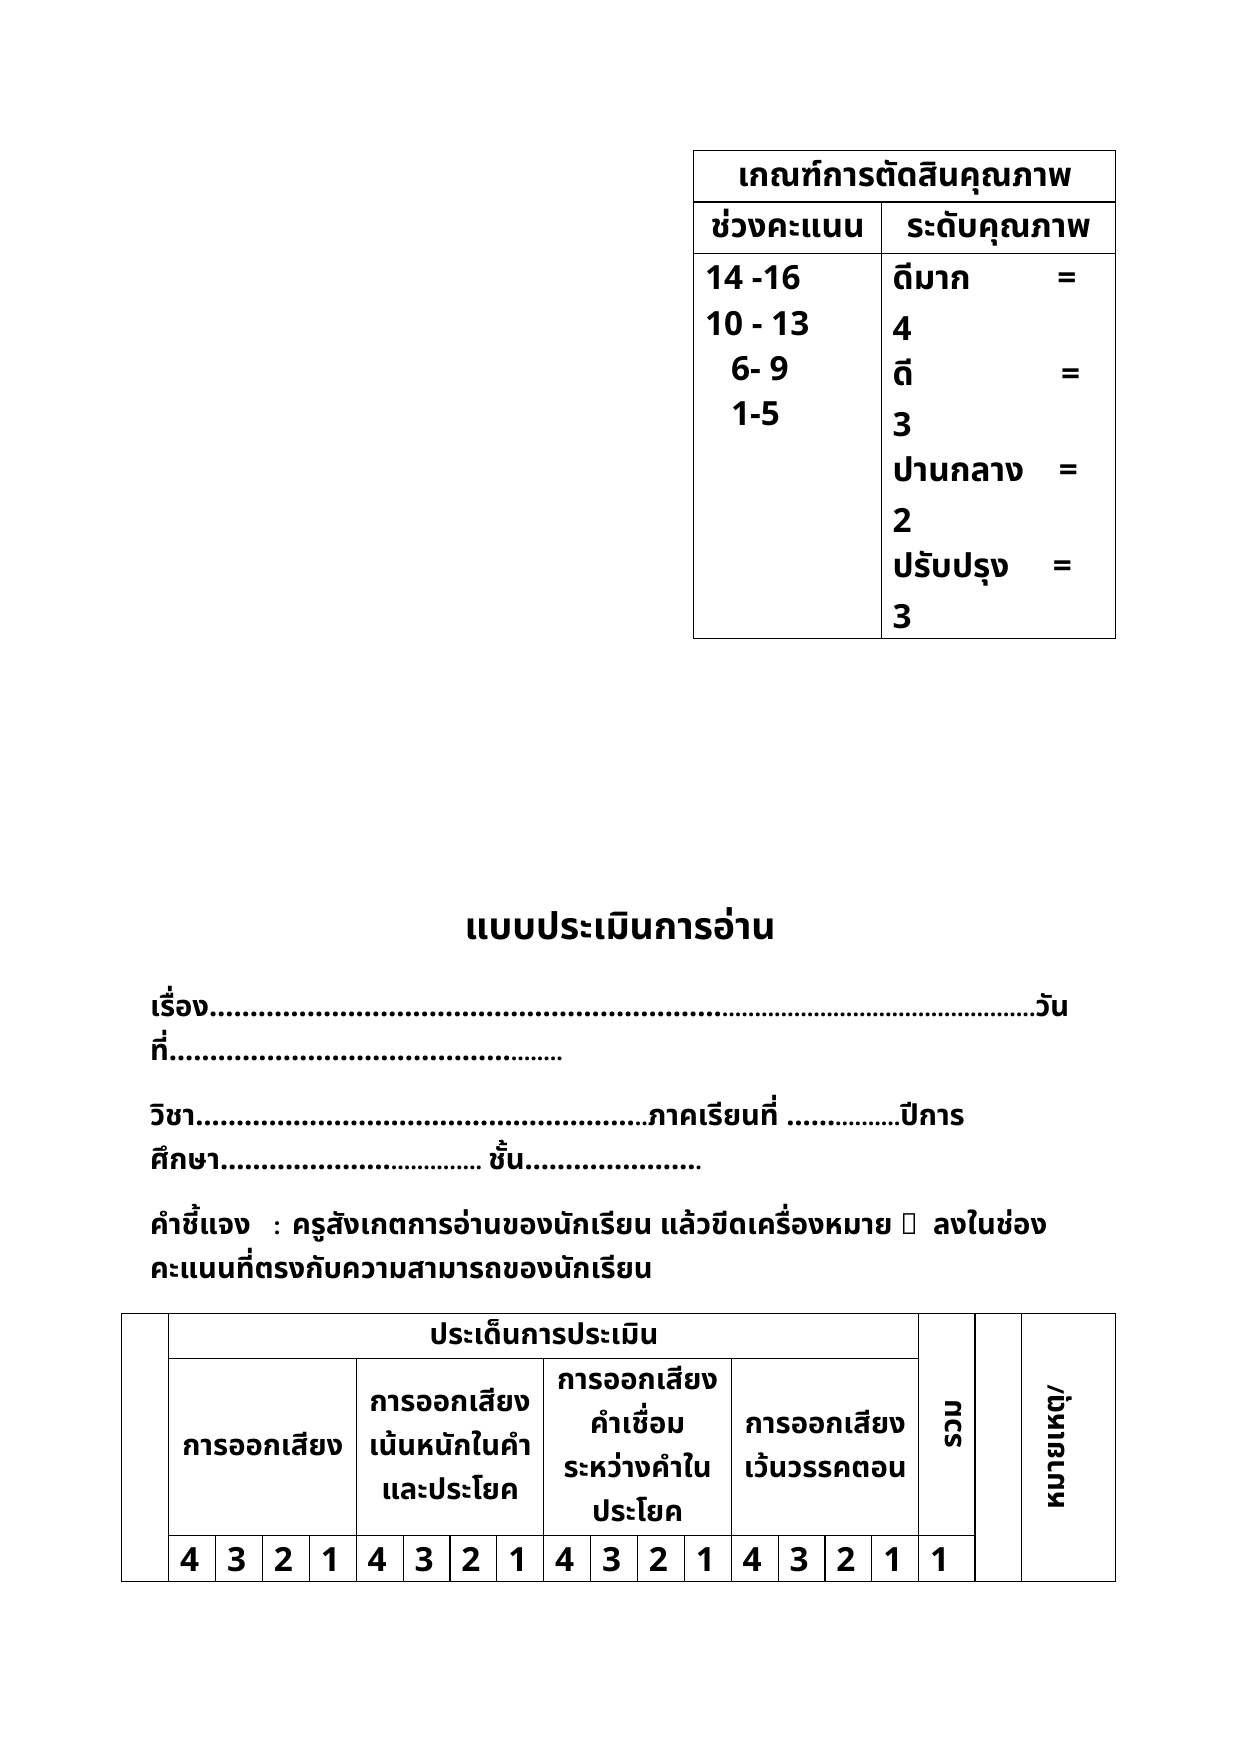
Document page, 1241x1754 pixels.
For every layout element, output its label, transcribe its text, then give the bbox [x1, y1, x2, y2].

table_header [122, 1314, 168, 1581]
text แบบประเมินการอ่าน [150, 899, 1090, 956]
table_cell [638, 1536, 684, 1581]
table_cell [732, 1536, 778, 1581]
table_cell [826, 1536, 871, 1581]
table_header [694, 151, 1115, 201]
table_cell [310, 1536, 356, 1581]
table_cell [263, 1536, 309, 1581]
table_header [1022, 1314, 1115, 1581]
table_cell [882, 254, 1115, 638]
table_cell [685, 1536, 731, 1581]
text คำชี้แจง : ครูสังเกตการอ่านของนักเรียน แล้วขีดเครื่องหมาย ลงในช่องคะแนนที่ตรงกับความสามารถของนักเรียน [150, 1203, 1090, 1292]
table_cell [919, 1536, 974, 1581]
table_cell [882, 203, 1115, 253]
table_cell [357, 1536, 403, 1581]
text เรื่อง………………………………………………………..……………………………………….วันที่…………………………………….……. [150, 986, 1090, 1074]
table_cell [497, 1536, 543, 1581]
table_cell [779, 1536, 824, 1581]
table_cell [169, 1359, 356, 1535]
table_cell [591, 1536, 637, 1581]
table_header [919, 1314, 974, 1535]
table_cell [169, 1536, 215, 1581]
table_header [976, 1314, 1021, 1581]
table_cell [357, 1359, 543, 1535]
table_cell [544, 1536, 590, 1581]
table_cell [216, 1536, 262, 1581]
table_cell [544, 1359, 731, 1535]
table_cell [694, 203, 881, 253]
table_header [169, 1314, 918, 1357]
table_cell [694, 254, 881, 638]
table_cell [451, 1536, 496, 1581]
text วิชา………………………………………………..ภาคเรียนที่ …….………ปีการศึกษา………………….…………. ชั้น…………………. [150, 1094, 1090, 1183]
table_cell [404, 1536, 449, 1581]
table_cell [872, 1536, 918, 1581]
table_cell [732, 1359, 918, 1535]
